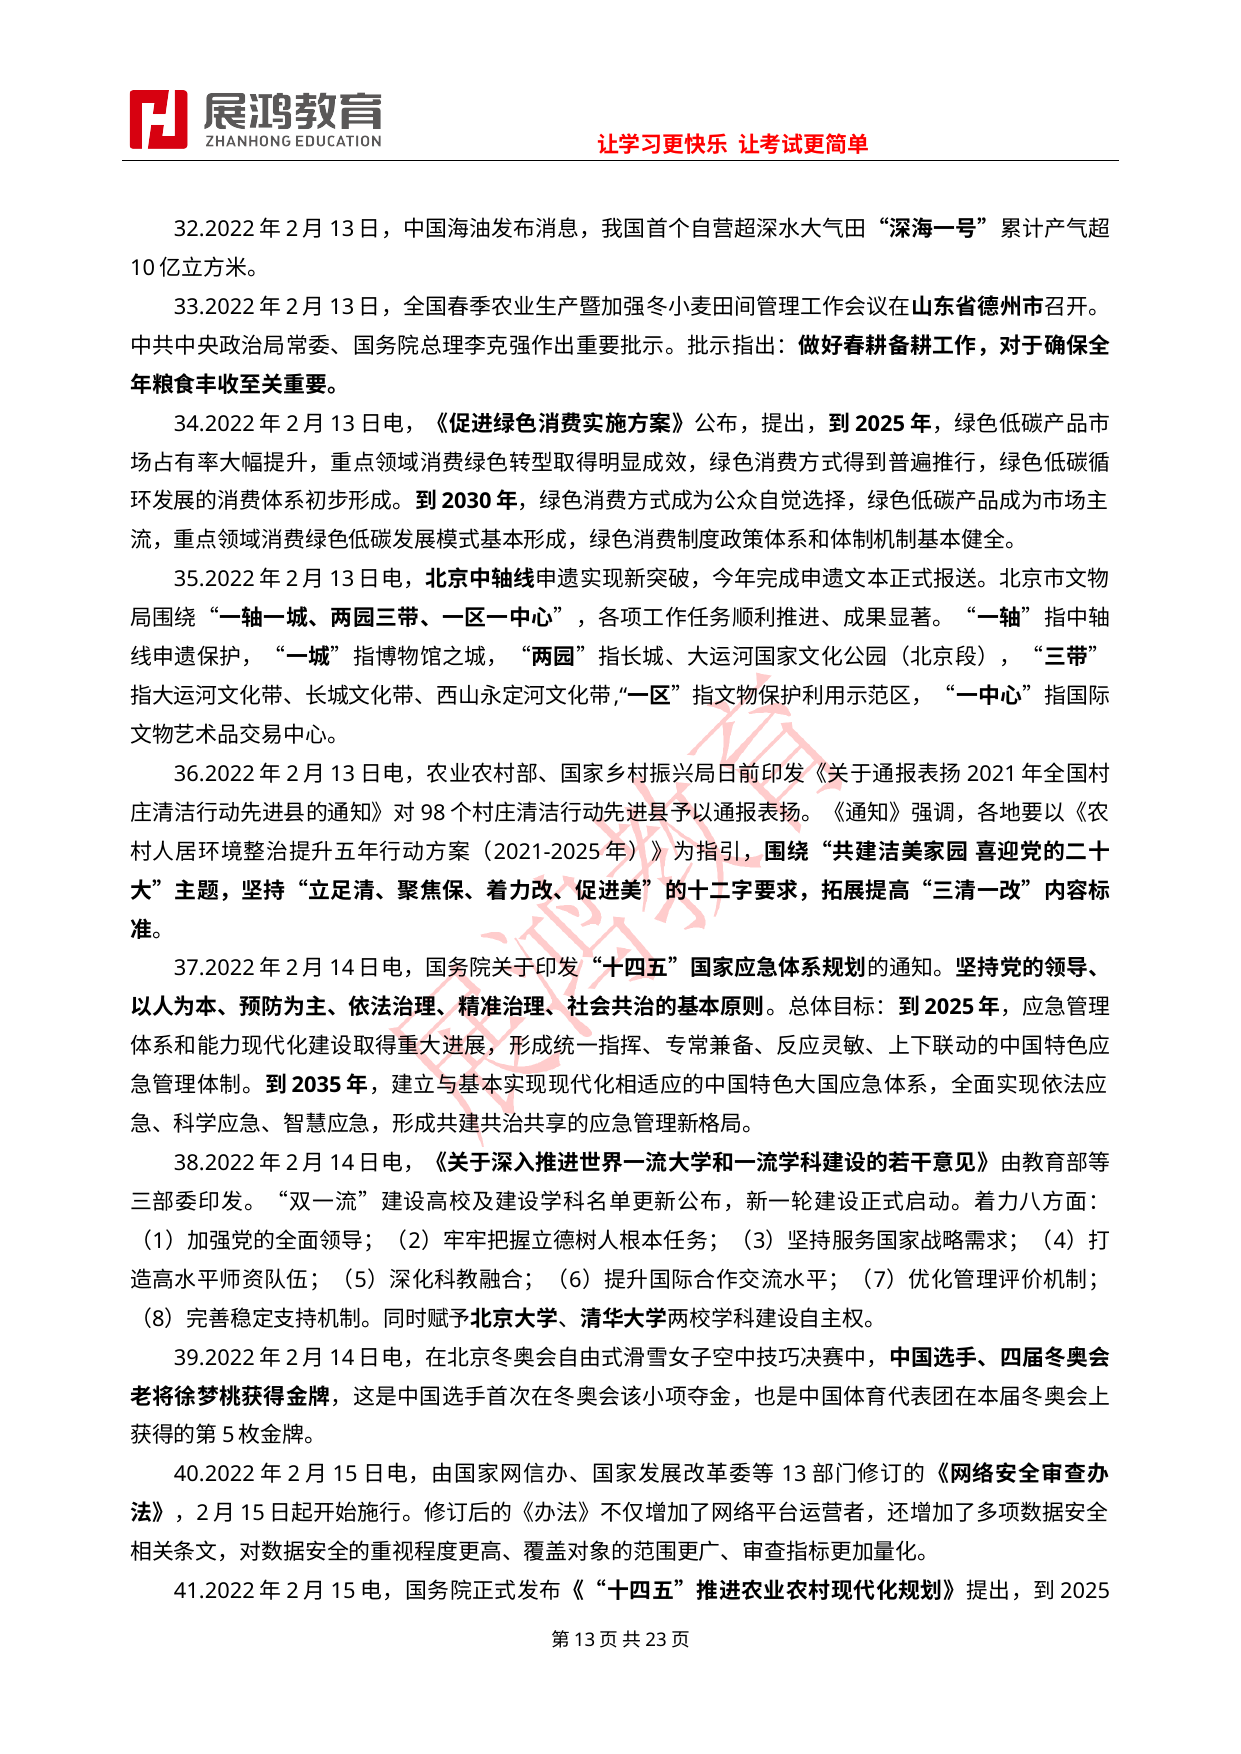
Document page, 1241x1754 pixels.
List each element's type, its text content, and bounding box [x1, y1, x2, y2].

text 33.2022年2月13日，全国春季农业生产暨加强冬小麦田间管理工作会议在山东省德州市召开。中共中央政治局常委、国务院总理李克强作出重要批示。批示指出：做好春耕备耕工作，对于确保全年粮食丰收至关重要。 [130, 288, 1110, 328]
text 38.2022年2月14日电，《关于深入推进世界一流大学和一流学科建设的若干意见》由教育部等三部委印发。“双一流”建设高校及建设学科名单更新公布，新一轮建设正式启动。着力八方面：（1）加强党的全面领导；（2）牢牢把握立德树人根本任务；（3）坚持服务国家战略需求；（4）打造高水平师资队伍；（5）深化科教融合；（6）提升国际合作交流水平；（7）优化管理评价机制；（8）完善稳定支持机制。同时赋予北京大学、清华大学两校学科建设自主权。 [130, 1144, 1110, 1333]
picture [129, 90, 382, 149]
text 36.2022年2月13日电，农业农村部、国家乡村振兴局日前印发《关于通报表扬2021年全国村庄清洁行动先进县的通知》对98个村庄清洁行动先进县予以通报表扬。《通知》强调，各地要以《农村人居环境整治提升五年行动方案（2021-2025年）》为指引，围绕“共建洁美家园 喜迎党的二十大”主题，坚持“立足清、聚焦保、着力改、促进美”的十二字要求，拓展提高“三清一改”内容标准。 [130, 755, 1110, 944]
text 40.2022年2月15日电，由国家网信办、国家发展改革委等13部门修订的《网络安全审查办法》，2月15日起开始施行。修订后的《办法》不仅增加了网络平台运营者，还增加了多项数据安全相关条文，对数据安全的重视程度更高、覆盖对象的范围更广、审查指标更加量化。 [130, 1456, 1110, 1566]
text 33.2022年2月13日，全国春季农业生产暨加强冬小麦田间管理工作会议在山东省德州市召开。中共中央政治局常委、国务院总理李克强作出重要批示。批示指出：做好春耕备耕工作，对于确保全年粮食丰收至关重要。 [130, 359, 1110, 399]
text 32.2022年2月13日，中国海油发布消息，我国首个自营超深水大气田“深海一号”累计产气超10亿立方米。 [130, 211, 1110, 282]
text 39.2022年2月14日电，在北京冬奥会自由式滑雪女子空中技巧决赛中，中国选手、四届冬奥会老将徐梦桃获得金牌，这是中国选手首次在冬奥会该小项夺金，也是中国体育代表团在本届冬奥会上获得的第5枚金牌。 [130, 1339, 1110, 1450]
text 37.2022年2月14日电，国务院关于印发“十四五”国家应急体系规划的通知。坚持党的领导、以人为本、预防为主、依法治理、精准治理、社会共治的基本原则。总体目标：到2025年，应急管理体系和能力现代化建设取得重大进展，形成统一指挥、专常兼备、反应灵敏、上下联动的中国特色应急管理体制。到2035年，建立与基本实现现代化相适应的中国特色大国应急体系，全面实现依法应急、科学应急、智慧应急，形成共建共治共享的应急管理新格局。 [130, 950, 1110, 1138]
text 34.2022年2月13日电，《促进绿色消费实施方案》公布，提出，到2025年，绿色低碳产品市场占有率大幅提升，重点领域消费绿色转型取得明显成效，绿色消费方式得到普遍推行，绿色低碳循环发展的消费体系初步形成。到2030年，绿色消费方式成为公众自觉选择，绿色低碳产品成为市场主流，重点领域消费绿色低碳发展模式基本形成，绿色消费制度政策体系和体制机制基本健全。 [130, 405, 1110, 554]
text 35.2022年2月13日电，北京中轴线申遗实现新突破，今年完成申遗文本正式报送。北京市文物局围绕“一轴一城、两园三带、一区一中心”，各项工作任务顺利推进、成果显著。“一轴”指中轴线申遗保护，“一城”指博物馆之城，“两园”指长城、大运河国家文化公园（北京段），“三带”指大运河文化带、长城文化带、西山永定河文化带,“一区”指文物保护利用示范区，“一中心”指国际文物艺术品交易中心。 [130, 561, 1110, 749]
